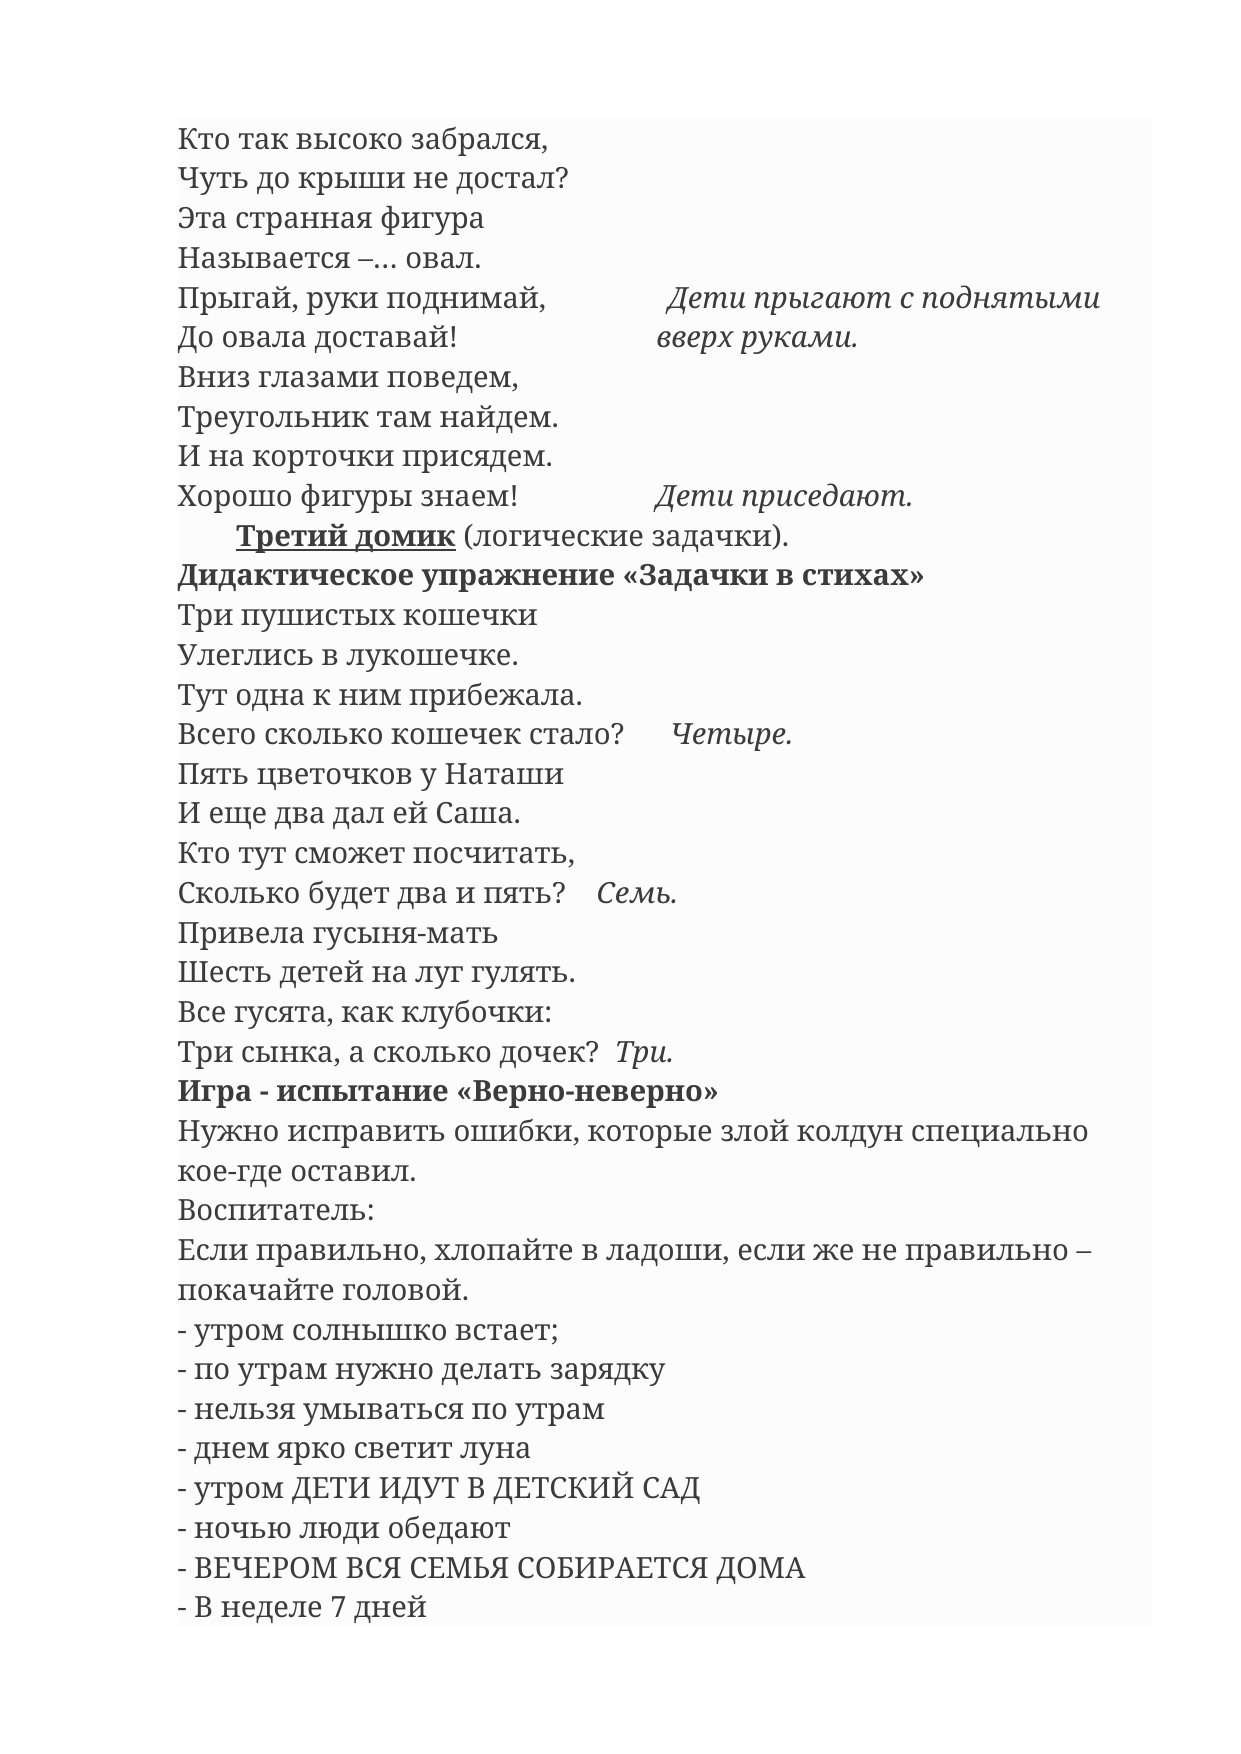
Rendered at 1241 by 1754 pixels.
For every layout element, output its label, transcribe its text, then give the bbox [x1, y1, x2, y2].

text Тут одна к ним прибежала. [177, 674, 1152, 713]
text Все гусята, как клубочки: [177, 991, 1152, 1031]
text Три сынка, а сколько дочек? Три. [177, 1031, 1152, 1071]
text Привела гусыня-мать [177, 912, 1152, 952]
text И на корточки присядем. [177, 436, 1152, 475]
text И еще два дал ей Саша. [177, 793, 1152, 832]
text Вниз глазами поведем, [177, 356, 1152, 396]
text Улеглись в лукошечке. [177, 634, 1152, 674]
text Воспитатель: [177, 1190, 1152, 1229]
text - ночью люди обедают [177, 1507, 1152, 1547]
text Пять цветочков у Наташи [177, 753, 1152, 793]
text Треугольник там найдем. [177, 396, 1152, 436]
text Всего сколько кошечек стало? Четыре. [177, 713, 1152, 753]
text Эта странная фигура [177, 197, 1152, 237]
text - В неделе 7 дней [177, 1587, 1152, 1626]
text Чуть до крыши не достал? [177, 158, 1152, 197]
text Называется –… овал. [177, 237, 1152, 277]
text Шесть детей на луг гулять. [177, 952, 1152, 991]
text Третий домик (логические задачки). [177, 515, 1152, 555]
text - ВЕЧЕРОМ ВСЯ СЕМЬЯ СОБИРАЕТСЯ ДОМА [177, 1547, 1152, 1587]
text - утром солнышко встает; [177, 1309, 1152, 1348]
text - нельзя умываться по утрам [177, 1388, 1152, 1428]
text - утром ДЕТИ ИДУТ В ДЕТСКИЙ САД [177, 1467, 1152, 1507]
text Три пушистых кошечки [177, 594, 1152, 634]
text Игра - испытание «Верно-неверно» [177, 1071, 1152, 1110]
text Кто тут сможет посчитать, [177, 832, 1152, 872]
text - днем ярко светит луна [177, 1428, 1152, 1467]
text Прыгай, руки поднимай, Дети прыгают с поднятыми [177, 277, 1152, 317]
text - по утрам нужно делать зарядку [177, 1348, 1152, 1388]
text Нужно исправить ошибки, которые злой колдун специально кое-где оставил. [177, 1110, 1152, 1190]
text Если правильно, хлопайте в ладоши, если же не правильно – покачайте головой. [177, 1229, 1152, 1309]
text До овала доставай! вверх руками. [177, 317, 1152, 356]
text Кто так высоко забрался, [177, 118, 1152, 158]
text Хорошо фигуры знаем! Дети приседают. [177, 475, 1152, 515]
text Дидактическое упражнение «Задачки в стихах» [177, 555, 1152, 594]
text Сколько будет два и пять? Семь. [177, 872, 1152, 912]
